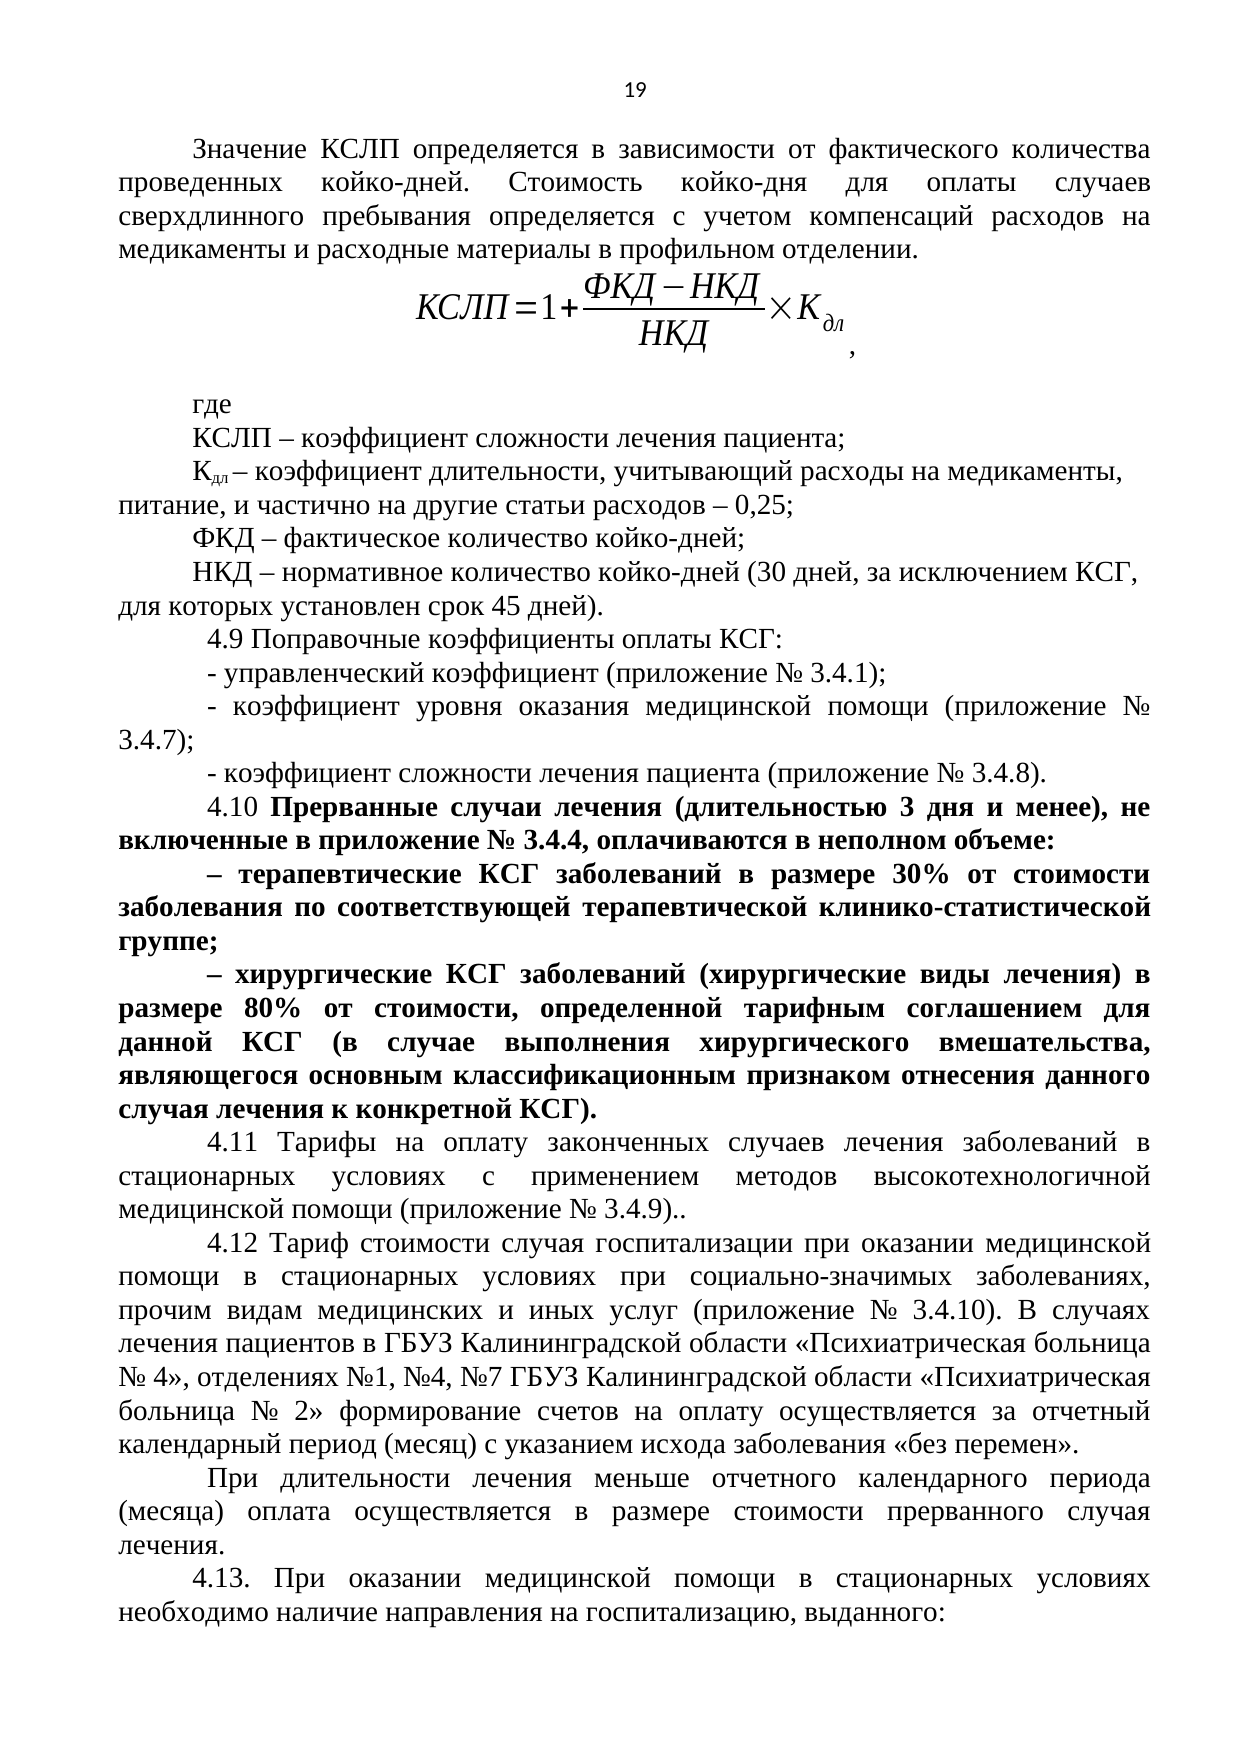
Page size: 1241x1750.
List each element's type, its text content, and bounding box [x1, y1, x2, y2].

text , [118, 265, 1152, 361]
text 4.9 Поправочные коэффициенты оплаты КСГ: [118, 621, 1152, 655]
text При длительности лечения меньше отчетного календарного периода (месяца) оплата осуществляется в размере стоимости прерванного случая лечения. [118, 1460, 1152, 1560]
text – терапевтические КСГ заболеваний в размере 30% от стоимости заболевания по соответствующей терапевтической клинико-статистической группе; [118, 856, 1152, 957]
text - управленческий коэффициент (приложение № 3.4.1); [118, 655, 1152, 688]
text 4.11 Тарифы на оплату законченных случаев лечения заболеваний в стационарных условиях с применением методов высокотехнологичной медицинской помощи (приложение № 3.4.9).. [118, 1124, 1152, 1225]
text где [118, 386, 1152, 420]
text - коэффициент сложности лечения пациента (приложение № 3.4.8). [118, 755, 1152, 789]
text Кдл – коэффициент длительности, учитывающий расходы на медикаменты, питание, и частично на другие статьи расходов – 0,25; [118, 453, 1152, 521]
text - коэффициент уровня оказания медицинской помощи (приложение № 3.4.7); [118, 688, 1152, 755]
text НКД – нормативное количество койко-дней (30 дней, за исключением КСГ, для которых установлен срок 45 дней). [118, 554, 1152, 621]
text Значение КСЛП определяется в зависимости от фактического количества проведенных койко-дней. Стоимость койко-дня для оплаты случаев сверхдлинного пребывания определяется с учетом компенсаций расходов на медикаменты и расходные материалы в профильном отделении. [118, 131, 1152, 265]
text ФКД – фактическое количество койко-дней; [118, 521, 1152, 554]
text – хирургические КСГ заболеваний (хирургические виды лечения) в размере 80% от стоимости, определенной тарифным соглашением для данной КСГ (в случае выполнения хирургического вмешательства, являющегося основным классификационным признаком отнесения данного случая лечения к конкретной КСГ). [118, 957, 1152, 1124]
text 4.10 Прерванные случаи лечения (длительностью 3 дня и менее), не включенные в приложение № 3.4.4, оплачиваются в неполном объеме: [118, 789, 1152, 856]
text КСЛП – коэффициент сложности лечения пациента; [118, 420, 1152, 453]
text 4.12 Тариф стоимости случая госпитализации при оказании медицинской помощи в стационарных условиях при социально-значимых заболеваниях, прочим видам медицинских и иных услуг (приложение № 3.4.10). В случаях лечения пациентов в ГБУЗ Калининградской области «Психиатрическая больница № 4», отделениях №1, №4, №7 ГБУЗ Калининградской области «Психиатрическая больница № 2» формирование счетов на оплату осуществляется за отчетный календарный период (месяц) с указанием исхода заболевания «без перемен». [118, 1225, 1152, 1460]
text 4.13. При оказании медицинской помощи в стационарных условиях необходимо наличие направления на госпитализацию, выданного: [118, 1560, 1152, 1627]
